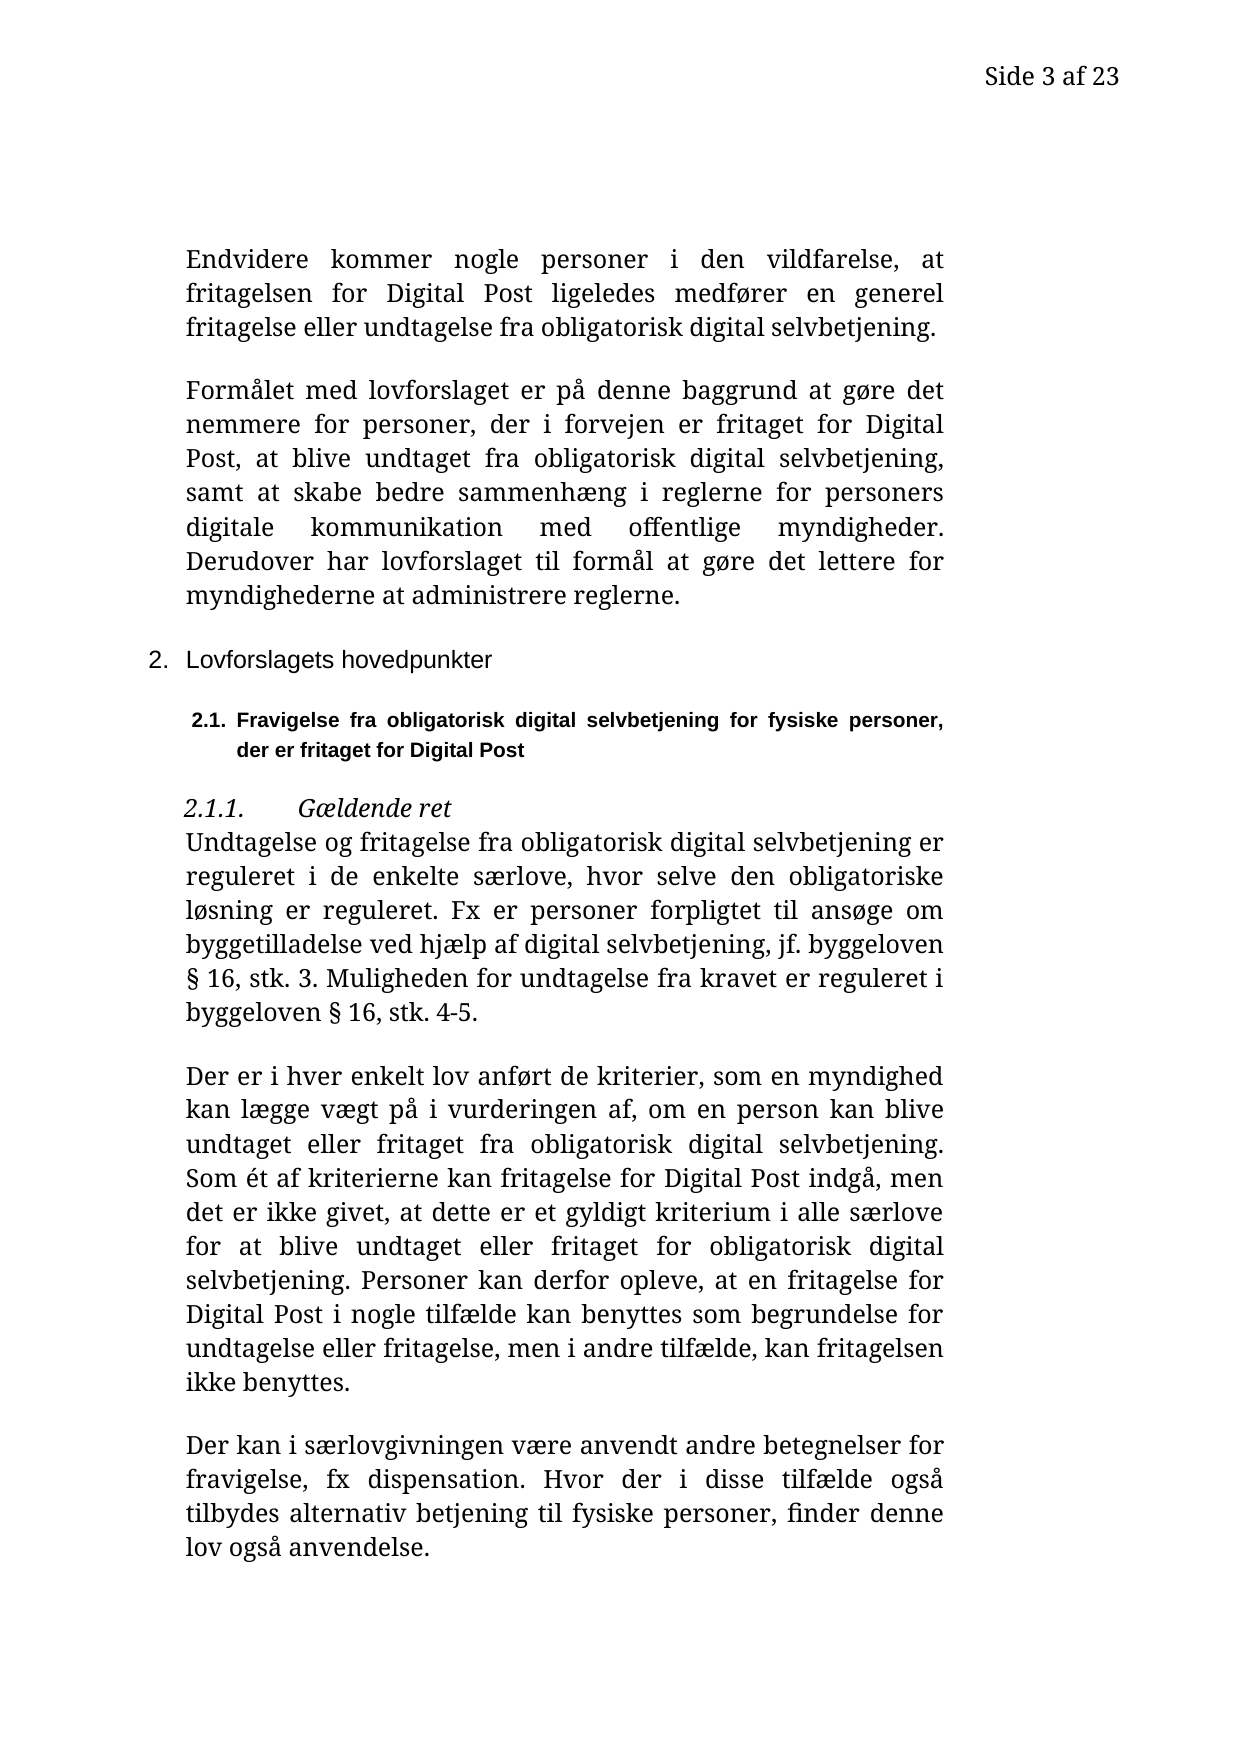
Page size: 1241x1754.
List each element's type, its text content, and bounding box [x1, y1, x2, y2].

text Undtagelse og fritagelse fra obligatorisk digital selvbetjening er reguleret i de enkelte særlove, hvor selve den obligatoriske løsning er reguleret. Fx er personer forpligtet til ansøge om byggetilladelse ved hjælp af digital selvbetjening, jf. byggeloven § 16, stk. 3. Muligheden for undtagelse fra kravet er reguleret i byggeloven § 16, stk. 4-5. [186, 824, 945, 1029]
subtitle Gældende ret [184, 791, 945, 824]
subtitle Fravigelse fra obligatorisk digital selvbetjening for fysiske personer, der er fritaget for Digital Post [191, 703, 945, 761]
text Der kan i særlovgivningen være anvendt andre betegnelser for fravigelse, fx dispensation. Hvor der i disse tilfælde også tilbydes alternativ betjening til fysiske personer, finder denne lov også anvendelse. [186, 1428, 945, 1564]
subtitle Lovforslagets hovedpunkter [148, 641, 945, 674]
text Der er i hver enkelt lov anført de kriterier, som en myndighed kan lægge vægt på i vurderingen af, om en person kan blive undtaget eller fritaget fra obligatorisk digital selvbetjening. Som ét af kriterierne kan fritagelse for Digital Post indgå, men det er ikke givet, at dette er et gyldigt kriterium i alle særlove for at blive undtaget eller fritaget for obligatorisk digital selvbetjening. Personer kan derfor opleve, at en fritagelse for Digital Post i nogle tilfælde kan benyttes som begrundelse for undtagelse eller fritagelse, men i andre tilfælde, kan fritagelsen ikke benyttes. [186, 1058, 945, 1399]
text Endvidere kommer nogle personer i den vildfarelse, at fritagelsen for Digital Post ligeledes medfører en generel fritagelse eller undtagelse fra obligatorisk digital selvbetjening. [186, 242, 945, 344]
text Formålet med lovforslaget er på denne baggrund at gøre det nemmere for personer, der i forvejen er fritaget for Digital Post, at blive undtaget fra obligatorisk digital selvbetjening, samt at skabe bedre sammenhæng i reglerne for personers digitale kommunikation med offentlige myndigheder. Derudover har lovforslaget til formål at gøre det lettere for myndighederne at administrere reglerne. [186, 373, 945, 611]
